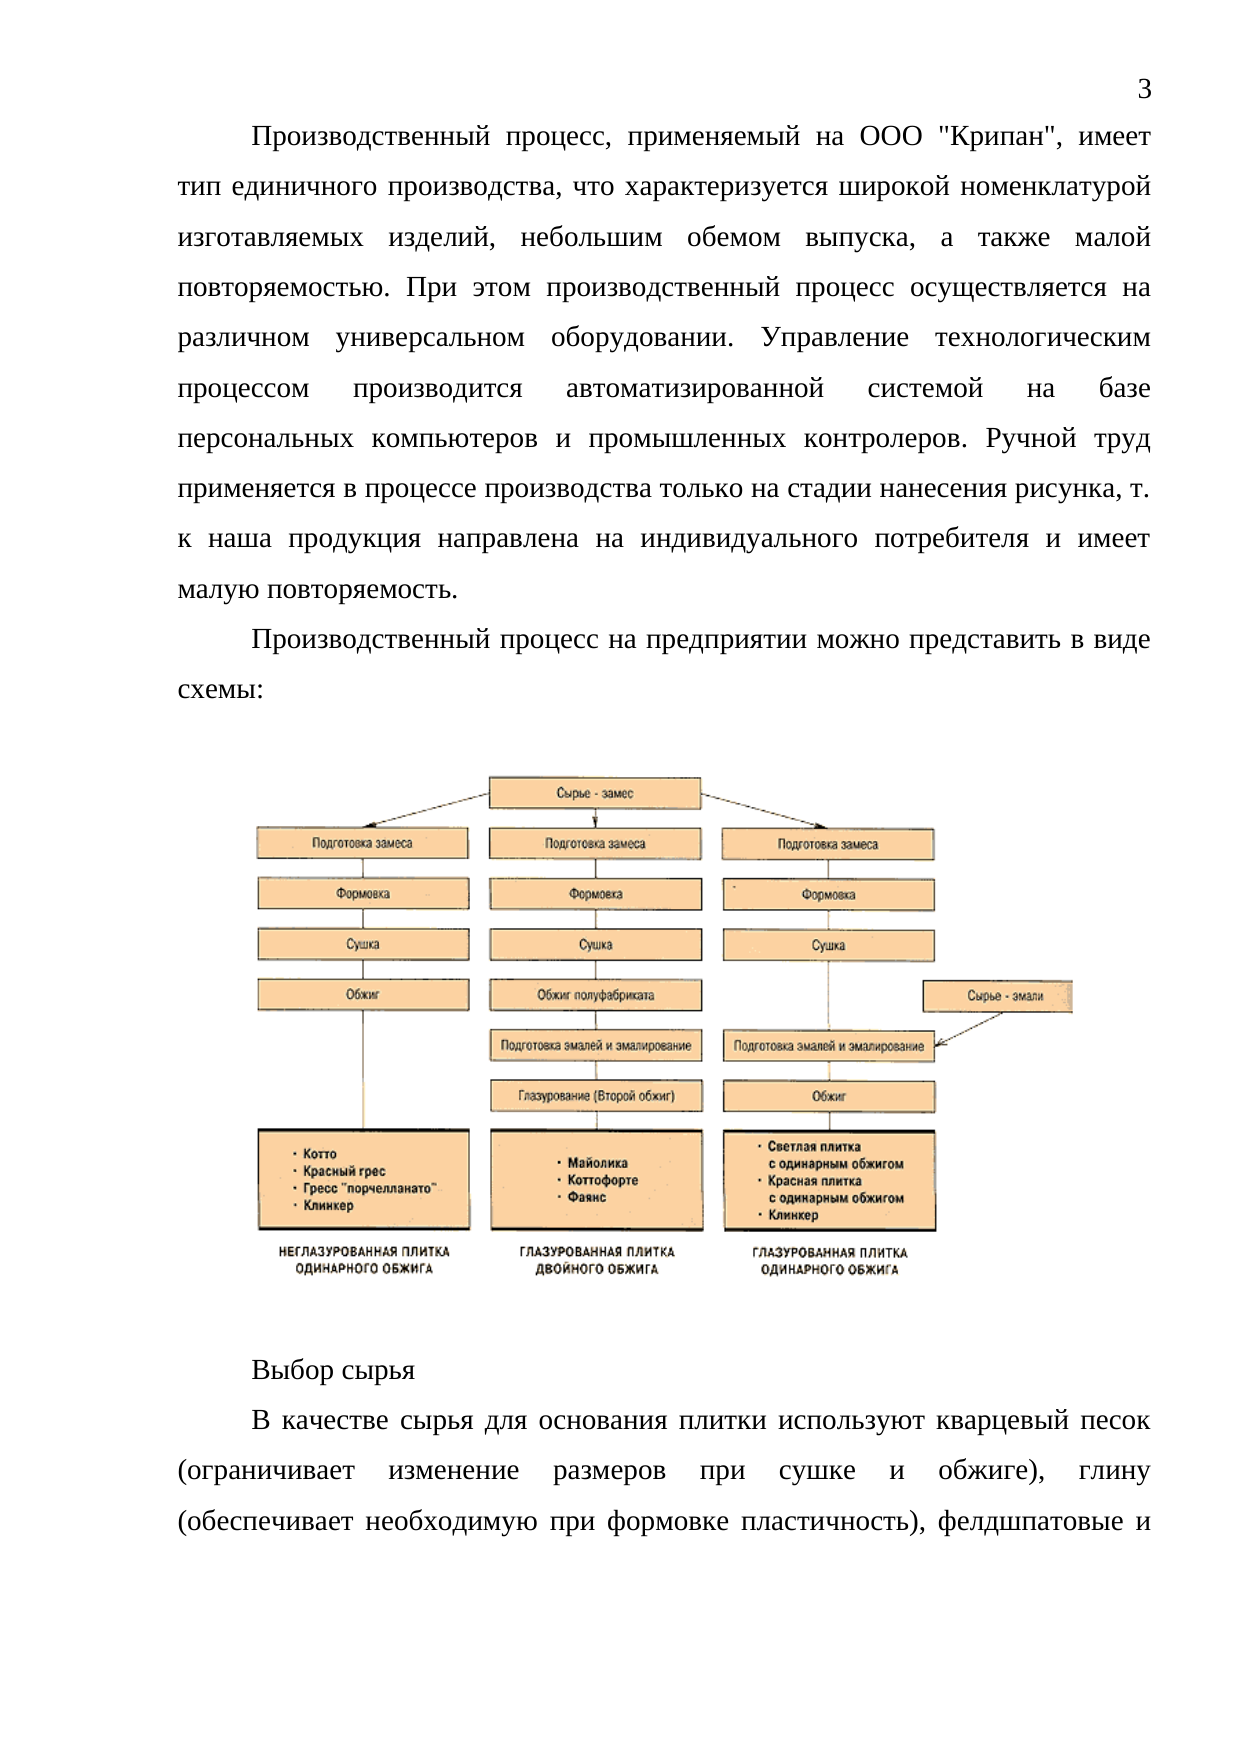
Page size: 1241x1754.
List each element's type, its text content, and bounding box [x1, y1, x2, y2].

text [177, 1402, 1152, 1536]
text Выбор сырья [177, 1352, 1152, 1385]
text Производственный процесс, применяемый на ООО "Крипан", имеет тип единичного производства, что характеризуется широкой номенклатурой изготавляемых изделий, небольшим обемом выпуска, а также малой повторяемостью. При этом производственный процесс осуществляется на различном универсальном оборудовании. Управление технологическим процессом производится автоматизированной системой на базе персональных компьютеров и промышленных контролеров. Ручной труд применяется в процессе производства только на стадии нанесения рисунка, т. к наша продукция направлена на индивидуального потребителя и имеет малую повторяемость. [177, 118, 1152, 604]
picture [251, 772, 1077, 1285]
text Производственный процесс на предприятии можно представить в виде схемы: [177, 621, 1152, 705]
